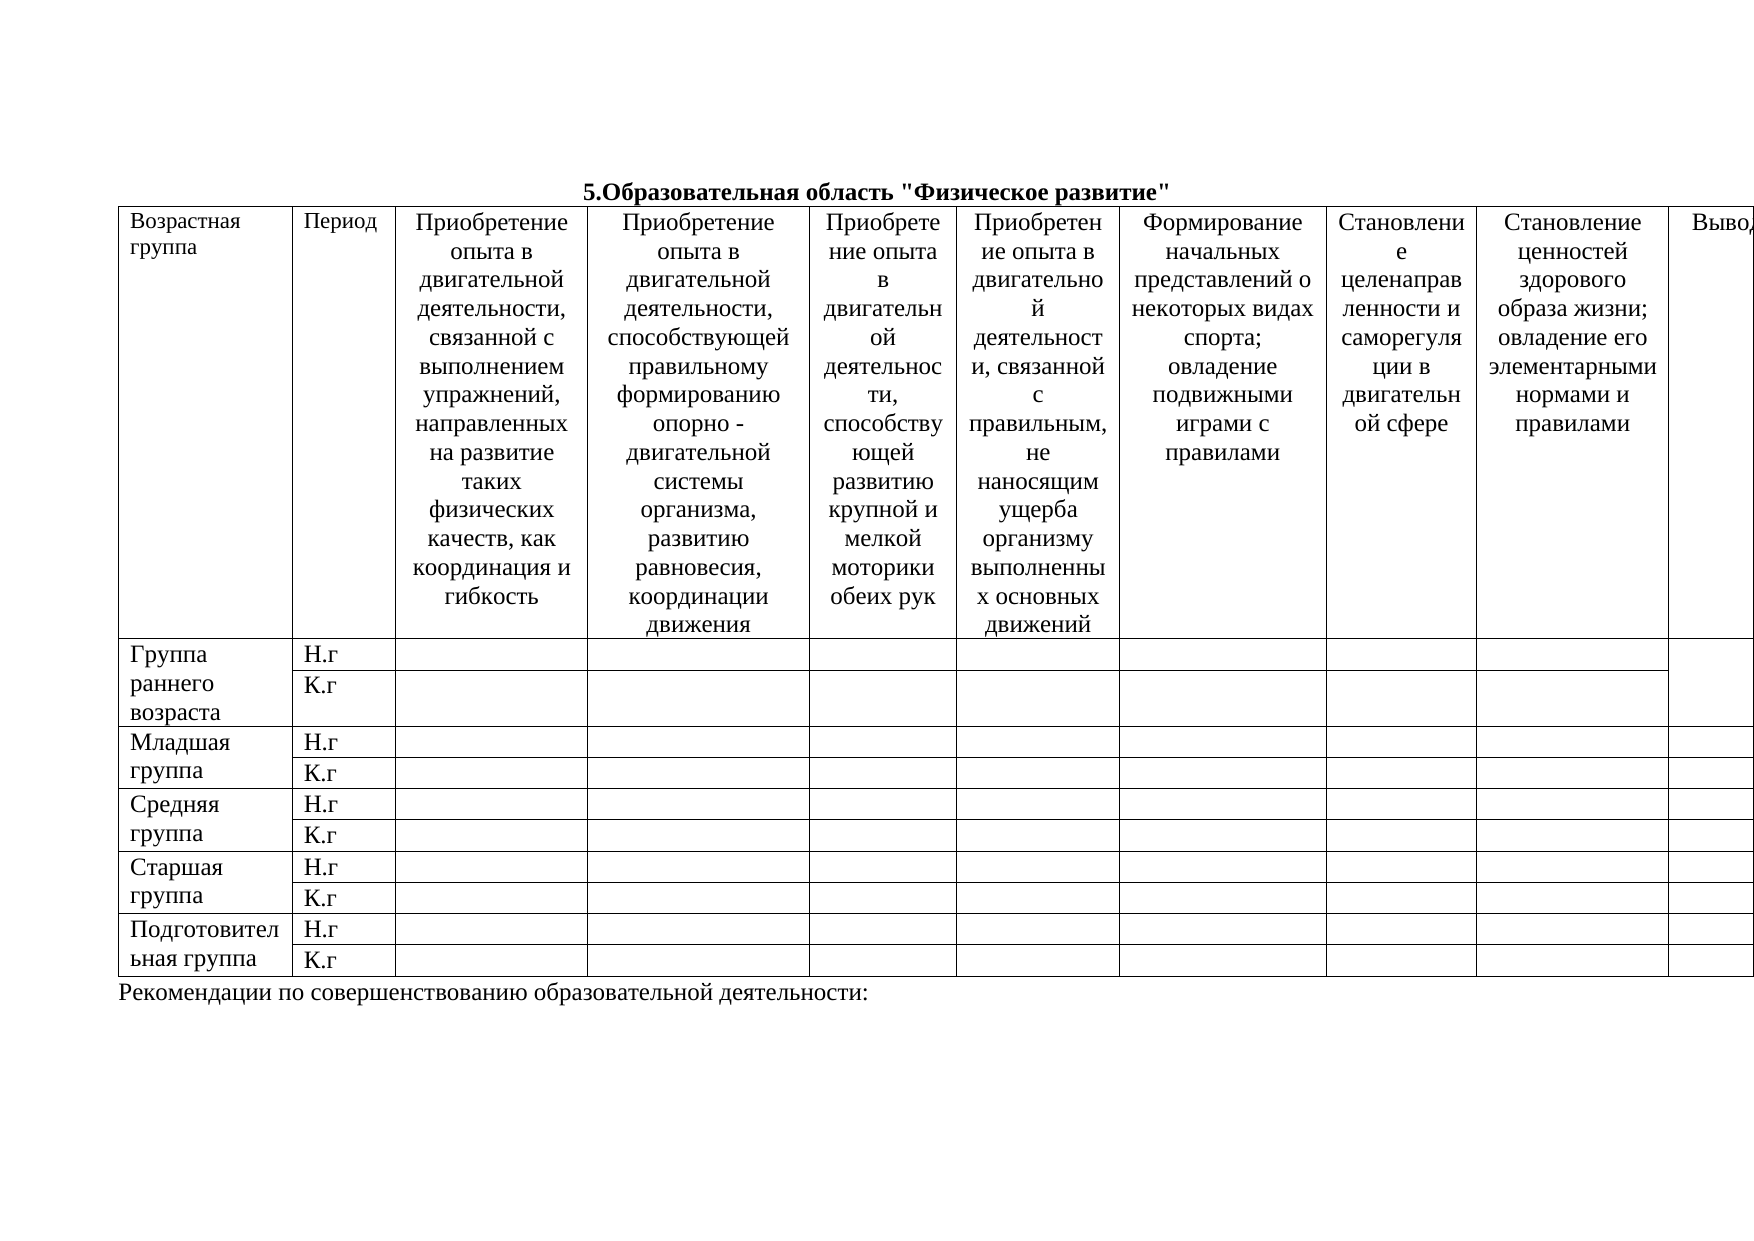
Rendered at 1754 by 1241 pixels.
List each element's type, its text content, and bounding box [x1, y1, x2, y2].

table_cell [957, 852, 1119, 882]
table_cell [1120, 758, 1326, 788]
table_cell [396, 639, 587, 669]
table_cell [588, 758, 809, 788]
table_cell [1669, 727, 1753, 757]
table_cell [957, 639, 1119, 669]
table_cell [1327, 883, 1476, 913]
table_header Приобретение опыта в двигательной деятельности, способствующей развитию крупной и мелкой моторики обеих рук [810, 207, 956, 638]
table_cell [396, 789, 587, 819]
table_cell [1327, 852, 1476, 882]
table_cell [1477, 671, 1668, 726]
table_cell [957, 789, 1119, 819]
table_cell [1477, 639, 1668, 669]
table_cell [810, 945, 956, 976]
table_cell Группа раннего возраста [119, 639, 292, 726]
table_cell [588, 914, 809, 944]
table_cell [810, 758, 956, 788]
table_header Приобретение опыта в двигательной деятельности, способствующей правильному формированию опорно - двигательной системы организма, развитию равновесия, координации движения [588, 207, 809, 638]
table_cell К.г [293, 820, 395, 851]
table_header Возрастная группа [119, 207, 292, 638]
table_cell [1327, 671, 1476, 726]
table_cell [588, 639, 809, 669]
table_cell [1669, 639, 1753, 726]
table_cell [396, 852, 587, 882]
table_header Становление целенаправленности и саморегуляции в двигательной сфере [1327, 207, 1476, 638]
table_header Приобретение опыта в двигательной деятельности, связанной с выполнением упражнений, направленных на развитие таких физических качеств, как координация и гибкость [396, 207, 587, 638]
table_cell [1669, 852, 1753, 882]
table_cell [588, 671, 809, 726]
table_cell [1327, 789, 1476, 819]
table_cell [1327, 639, 1476, 669]
table_cell [1477, 727, 1668, 757]
table_header Выводы [1669, 207, 1753, 638]
table_cell [396, 758, 587, 788]
table_cell К.г [293, 671, 395, 726]
table_cell [1120, 727, 1326, 757]
table_cell [588, 820, 809, 851]
table_cell [1327, 914, 1476, 944]
table_cell [396, 945, 587, 976]
table_cell [1669, 820, 1753, 851]
table_cell [810, 727, 956, 757]
table_cell [1477, 945, 1668, 976]
table_cell Старшая группа [119, 852, 292, 913]
table_header Формирование начальных представлений о некоторых видах спорта; овладение подвижными играми с правилами [1120, 207, 1326, 638]
table_header Приобретение опыта в двигательной деятельности, связанной с правильным, не наносящим ущерба организму выполненных основных движений [957, 207, 1119, 638]
table_cell Н.г [293, 727, 395, 757]
table_cell [1669, 914, 1753, 944]
table_cell [957, 945, 1119, 976]
table_cell [1120, 639, 1326, 669]
table_cell К.г [293, 945, 395, 976]
table_cell [588, 945, 809, 976]
table_cell [810, 639, 956, 669]
table_cell [1120, 789, 1326, 819]
table_cell [396, 671, 587, 726]
table_cell [1477, 852, 1668, 882]
table_cell [1120, 852, 1326, 882]
table_cell [1669, 758, 1753, 788]
table_cell [588, 883, 809, 913]
table_cell [810, 883, 956, 913]
table_cell К.г [293, 883, 395, 913]
table_cell [810, 820, 956, 851]
table_cell Н.г [293, 639, 395, 669]
table_cell [588, 727, 809, 757]
table_cell [1120, 945, 1326, 976]
table_cell Н.г [293, 789, 395, 819]
table_cell Подготовительная группа [119, 914, 292, 976]
text 5.Образовательная область "Физическое развитие" [118, 177, 1636, 206]
table_cell [1327, 758, 1476, 788]
table_cell [957, 727, 1119, 757]
table_cell [810, 852, 956, 882]
table_cell [396, 883, 587, 913]
table_cell [810, 914, 956, 944]
table_cell [588, 789, 809, 819]
table_cell [1477, 883, 1668, 913]
table_cell [1120, 671, 1326, 726]
table_cell [1477, 820, 1668, 851]
table_cell [1120, 914, 1326, 944]
table_cell Младшая группа [119, 727, 292, 788]
table_cell [810, 671, 956, 726]
table_cell Н.г [293, 852, 395, 882]
table_cell Средняя группа [119, 789, 292, 851]
table_cell [588, 852, 809, 882]
text Рекомендации по совершенствованию образовательной деятельности: [118, 977, 1636, 1005]
table_cell [396, 727, 587, 757]
table_cell [1477, 789, 1668, 819]
table_cell [1669, 883, 1753, 913]
table_cell [1120, 820, 1326, 851]
table_cell [396, 914, 587, 944]
table_cell [957, 883, 1119, 913]
table_cell Н.г [293, 914, 395, 944]
table_cell [957, 758, 1119, 788]
table_cell [1327, 727, 1476, 757]
table_cell [1327, 820, 1476, 851]
table_cell [1477, 758, 1668, 788]
table_cell [810, 789, 956, 819]
table_cell [957, 671, 1119, 726]
table_cell [396, 820, 587, 851]
table_header Становление ценностей здорового образа жизни; овладение его элементарными нормами и правилами [1477, 207, 1668, 638]
table_cell [1120, 883, 1326, 913]
table_cell К.г [293, 758, 395, 788]
table_header Период [293, 207, 395, 638]
table_cell [957, 914, 1119, 944]
table_cell [1669, 789, 1753, 819]
table_cell [1477, 914, 1668, 944]
table_cell [1669, 945, 1753, 976]
table_cell [957, 820, 1119, 851]
table_cell [1327, 945, 1476, 976]
